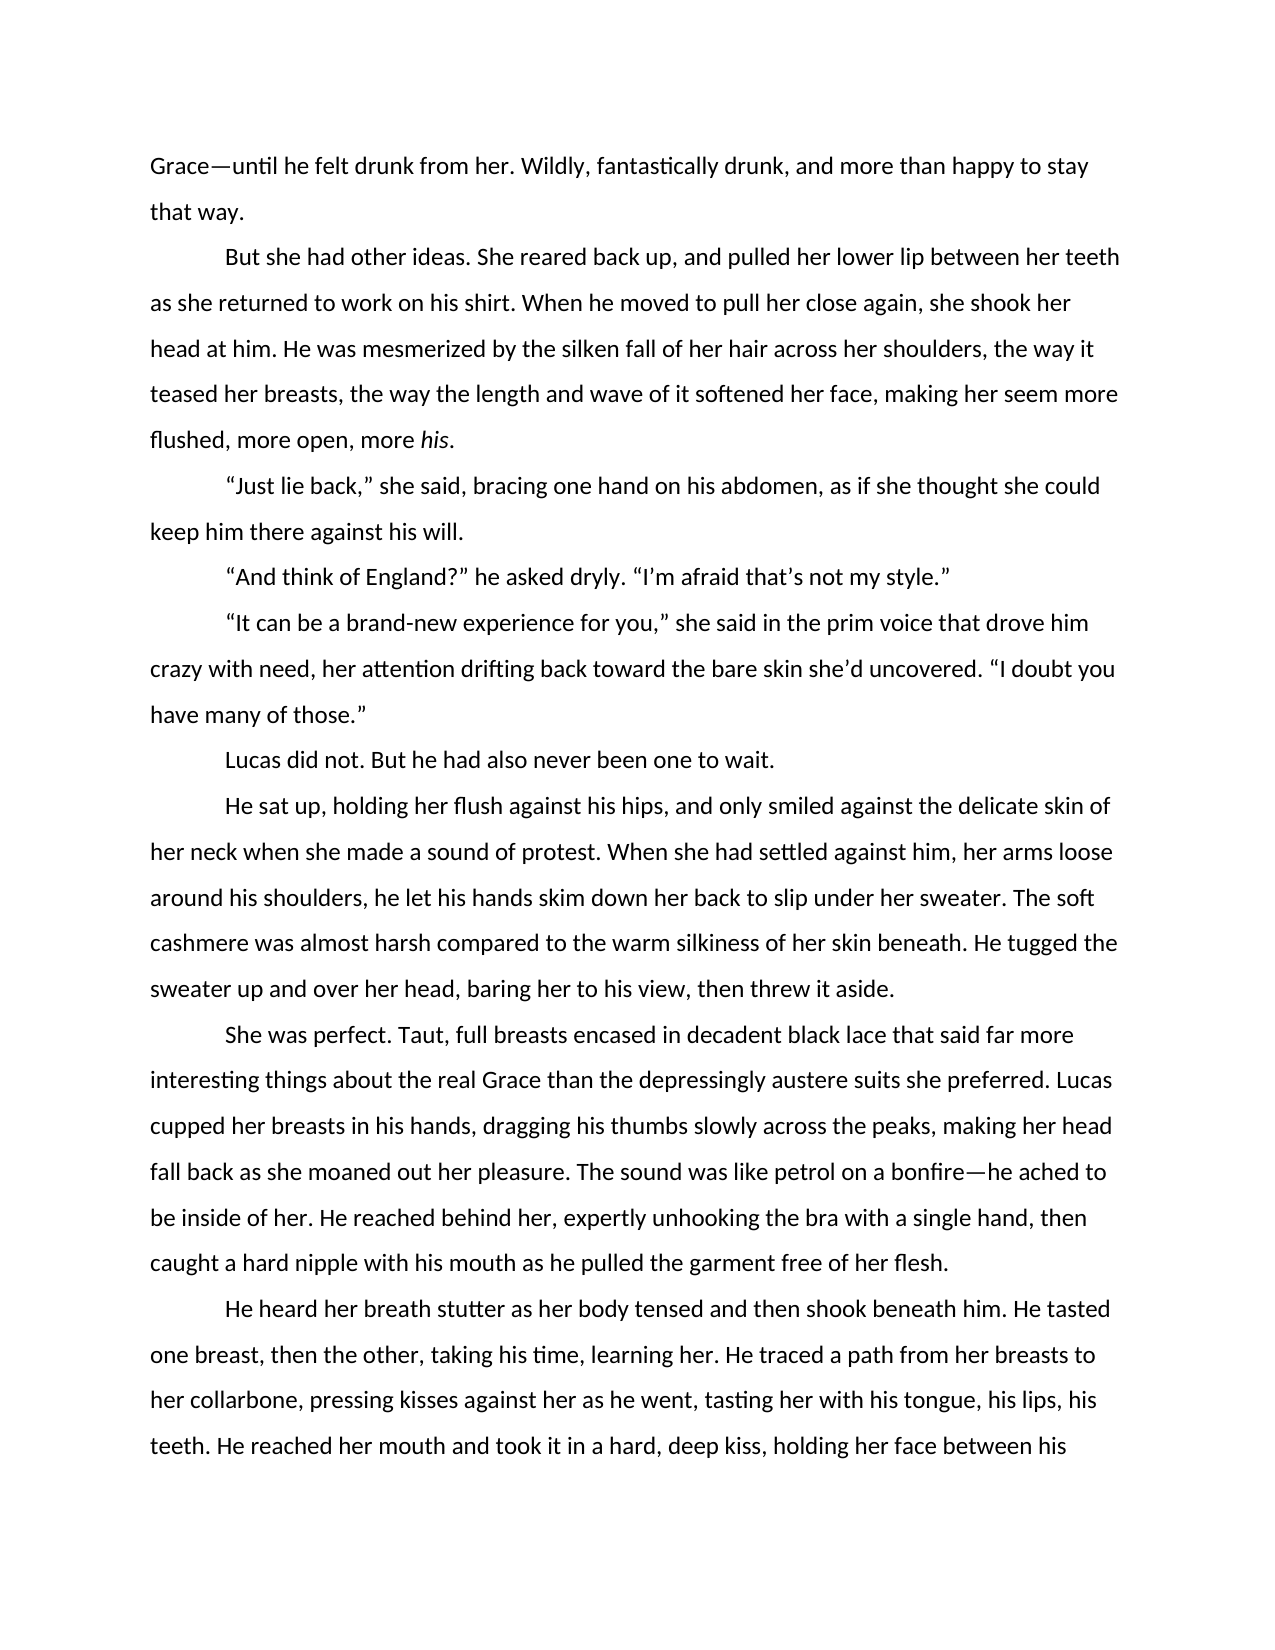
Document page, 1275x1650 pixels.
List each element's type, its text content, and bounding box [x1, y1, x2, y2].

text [150, 150, 1125, 226]
text But she had other ideas. She reared back up, and pulled her lower lip between her teeth as she returned to work on his shirt. When he moved to pull her close again, she shook her head at him. He was mesmerized by the silken fall of her hair across her shoulders, the way it teased her breasts, the way the length and wave of it softened her face, making her seem more flushed, more open, more his. [150, 241, 1125, 455]
text Lucas did not. But he had also never been one to wait. [150, 744, 1125, 775]
text “It can be a brand-new experience for you,” she said in the prim voice that drove him crazy with need, her attention drifting back toward the bare skin she’d uncovered. “I doubt you have many of those.” [150, 607, 1125, 729]
text “And think of England?” he asked dryly. “I’m afraid that’s not my style.” [150, 562, 1125, 592]
text “Just lie back,” she said, bracing one hand on his abdomen, as if she thought she could keep him there against his will. [150, 470, 1125, 546]
text She was perfect. Taut, full breasts encased in decadent black lace that said far more interesting things about the real Grace than the depressingly austere suits she preferred. Lucas cupped her breasts in his hands, dragging his thumbs slowly across the peaks, making her head fall back as she moaned out her pleasure. The sound was like petrol on a bonfire—he ached to be inside of her. He reached behind her, expertly unhooking the bra with a single hand, then caught a hard nipple with his mouth as he pulled the garment free of her flesh. [150, 1019, 1125, 1278]
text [150, 1293, 1125, 1461]
text He sat up, holding her flush against his hips, and only smiled against the delicate skin of her neck when she made a sound of protest. When she had settled against him, her arms loose around his shoulders, he let his hands skim down her back to slip under her sweater. The soft cashmere was almost harsh compared to the warm silkiness of her skin beneath. He tugged the sweater up and over her head, baring her to his view, then threw it aside. [150, 790, 1125, 1004]
